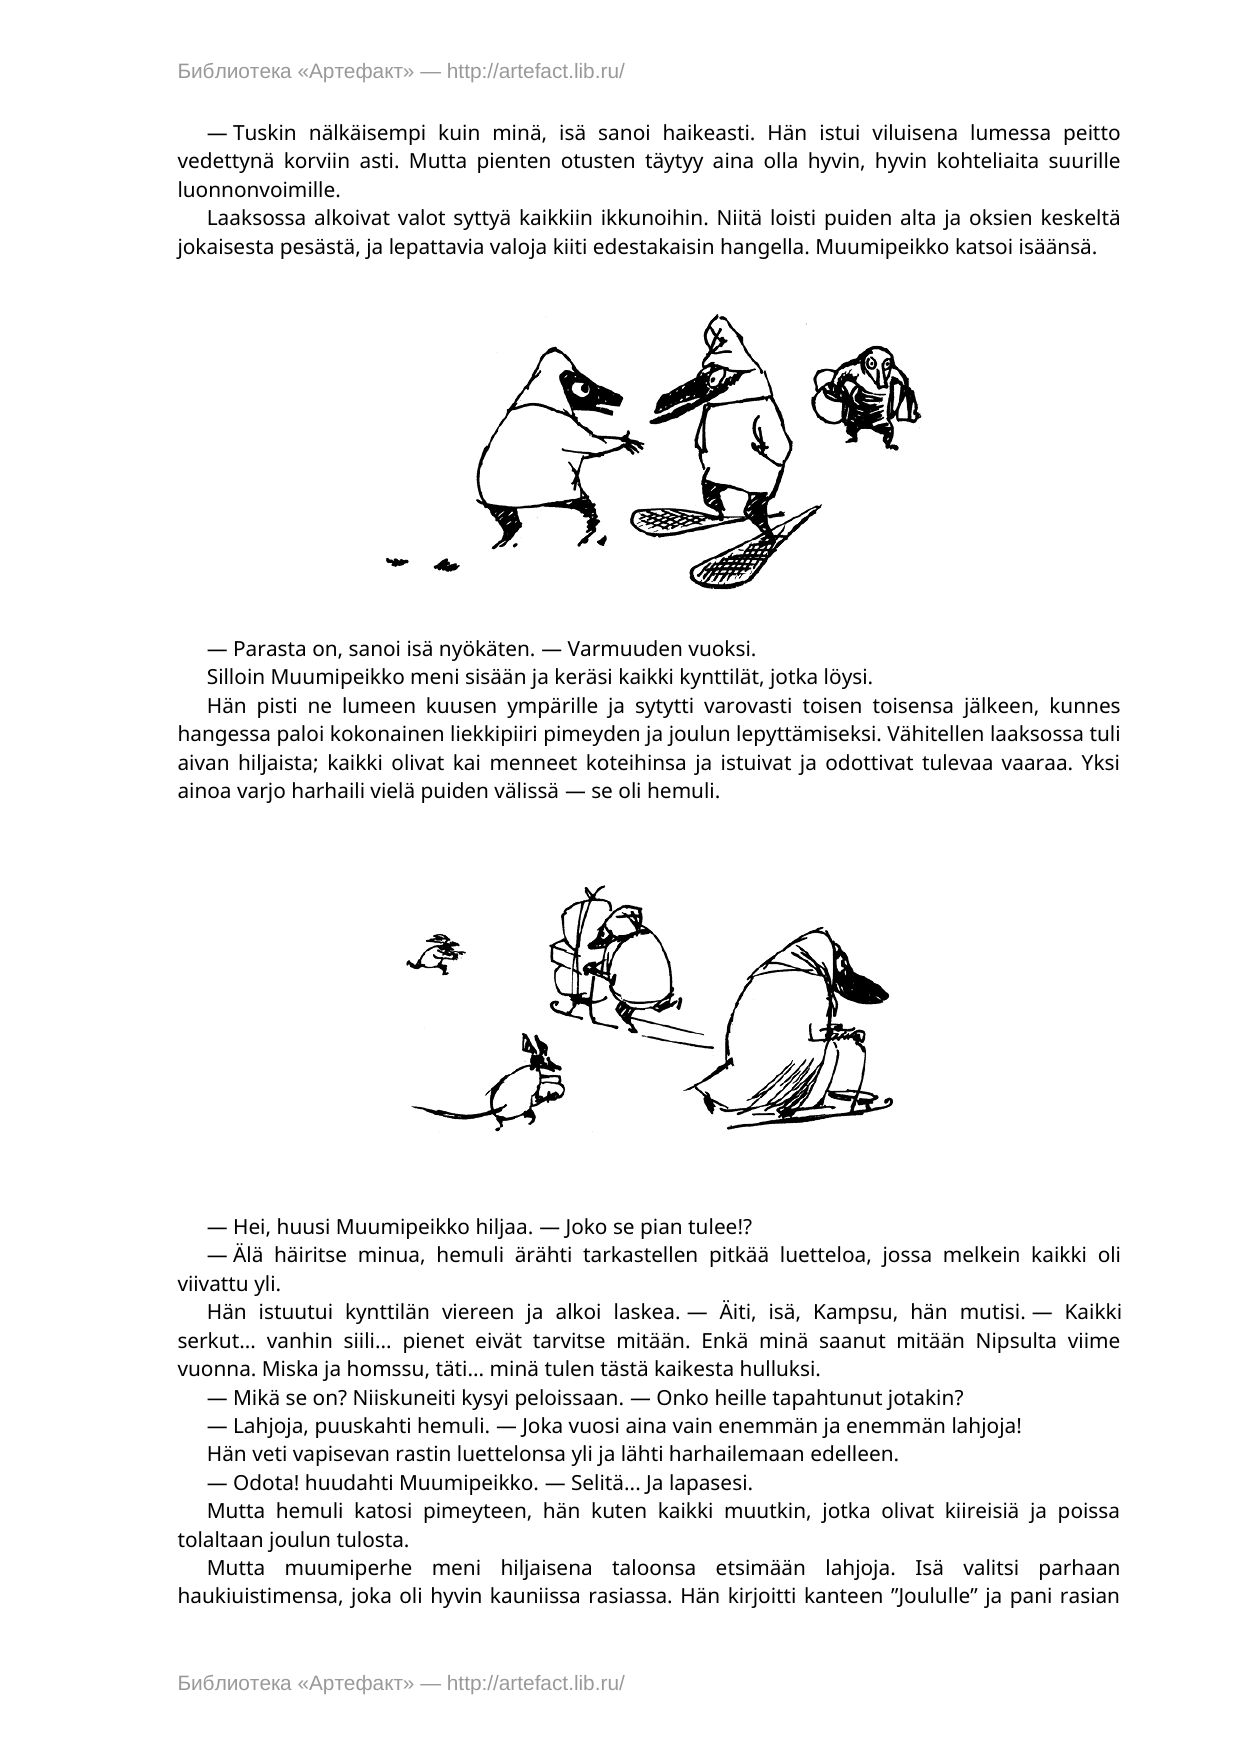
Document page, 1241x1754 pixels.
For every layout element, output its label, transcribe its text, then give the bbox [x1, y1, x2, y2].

text Hän veti vapisevan rastin luettelonsa yli ja lähti harhailemaan edelleen. [177, 1439, 1122, 1468]
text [177, 1553, 1122, 1610]
text Hän istuutui kynttilän viereen ja alkoi laskea. — Äiti, isä, Kampsu, hän mutisi. — Kaikki serkut... vanhin siili... pienet eivät tarvitse mitään. Enkä minä saanut mitään Nipsulta viime vuonna. Miska ja homssu, täti... minä tulen tästä kaikesta hulluksi. [177, 1297, 1122, 1383]
picture [377, 861, 922, 1156]
text — Hei, huusi Muumipeikko hiljaa. — Joko se pian tulee!? [177, 1212, 1122, 1240]
text — Mikä se on? Niiskuneiti kysyi peloissaan. — Onko heille tapahtunut jotakin? [177, 1383, 1122, 1411]
text Hän pisti ne lumeen kuusen ympärille ja sytytti varovasti toisen toisensa jälkeen, kunnes hangessa paloi kokonainen liekkipiiri pimeyden ja joulun lepyttämiseksi. Vähitellen laaksossa tuli aivan hiljaista; kaikki olivat kai menneet koteihinsa ja istuivat ja odottivat tulevaa vaaraa. Yksi ainoa varjo harhaili vielä puiden välissä — se oli hemuli. [177, 691, 1122, 804]
text — Tuskin nälkäisempi kuin minä, isä sanoi haikeasti. Hän istui viluisena lumessa peitto vedettynä korviin asti. Mutta pienten otusten täytyy aina olla hyvin, hyvin kohteliaita suurille luonnonvoimille. [177, 118, 1122, 203]
text Silloin Muumipeikko meni sisään ja keräsi kaikki kynttilät, jotka löysi. [177, 662, 1122, 691]
text Mutta hemuli katosi pimeyteen, hän kuten kaikki muutkin, jotka olivat kiireisiä ja poissa tolaltaan joulun tulosta. [177, 1496, 1122, 1553]
picture [368, 288, 931, 606]
text Laaksossa alkoivat valot syttyä kaikkiin ikkunoihin. Niitä loisti puiden alta ja oksien keskeltä jokaisesta pesästä, ja lepattavia valoja kiiti edestakaisin hangella. Muumipeikko katsoi isäänsä. [177, 203, 1122, 260]
text — Lahjoja, puuskahti hemuli. — Joka vuosi aina vain enemmän ja enemmän lahjoja! [177, 1411, 1122, 1439]
text — Odota! huudahti Muumipeikko. — Selitä... Ja lapasesi. [177, 1468, 1122, 1496]
text — Älä häiritse minua, hemuli ärähti tarkastellen pitkää luetteloa, jossa melkein kaikki oli viivattu yli. [177, 1240, 1122, 1297]
text — Parasta on, sanoi isä nyökäten. — Varmuuden vuoksi. [177, 634, 1122, 662]
